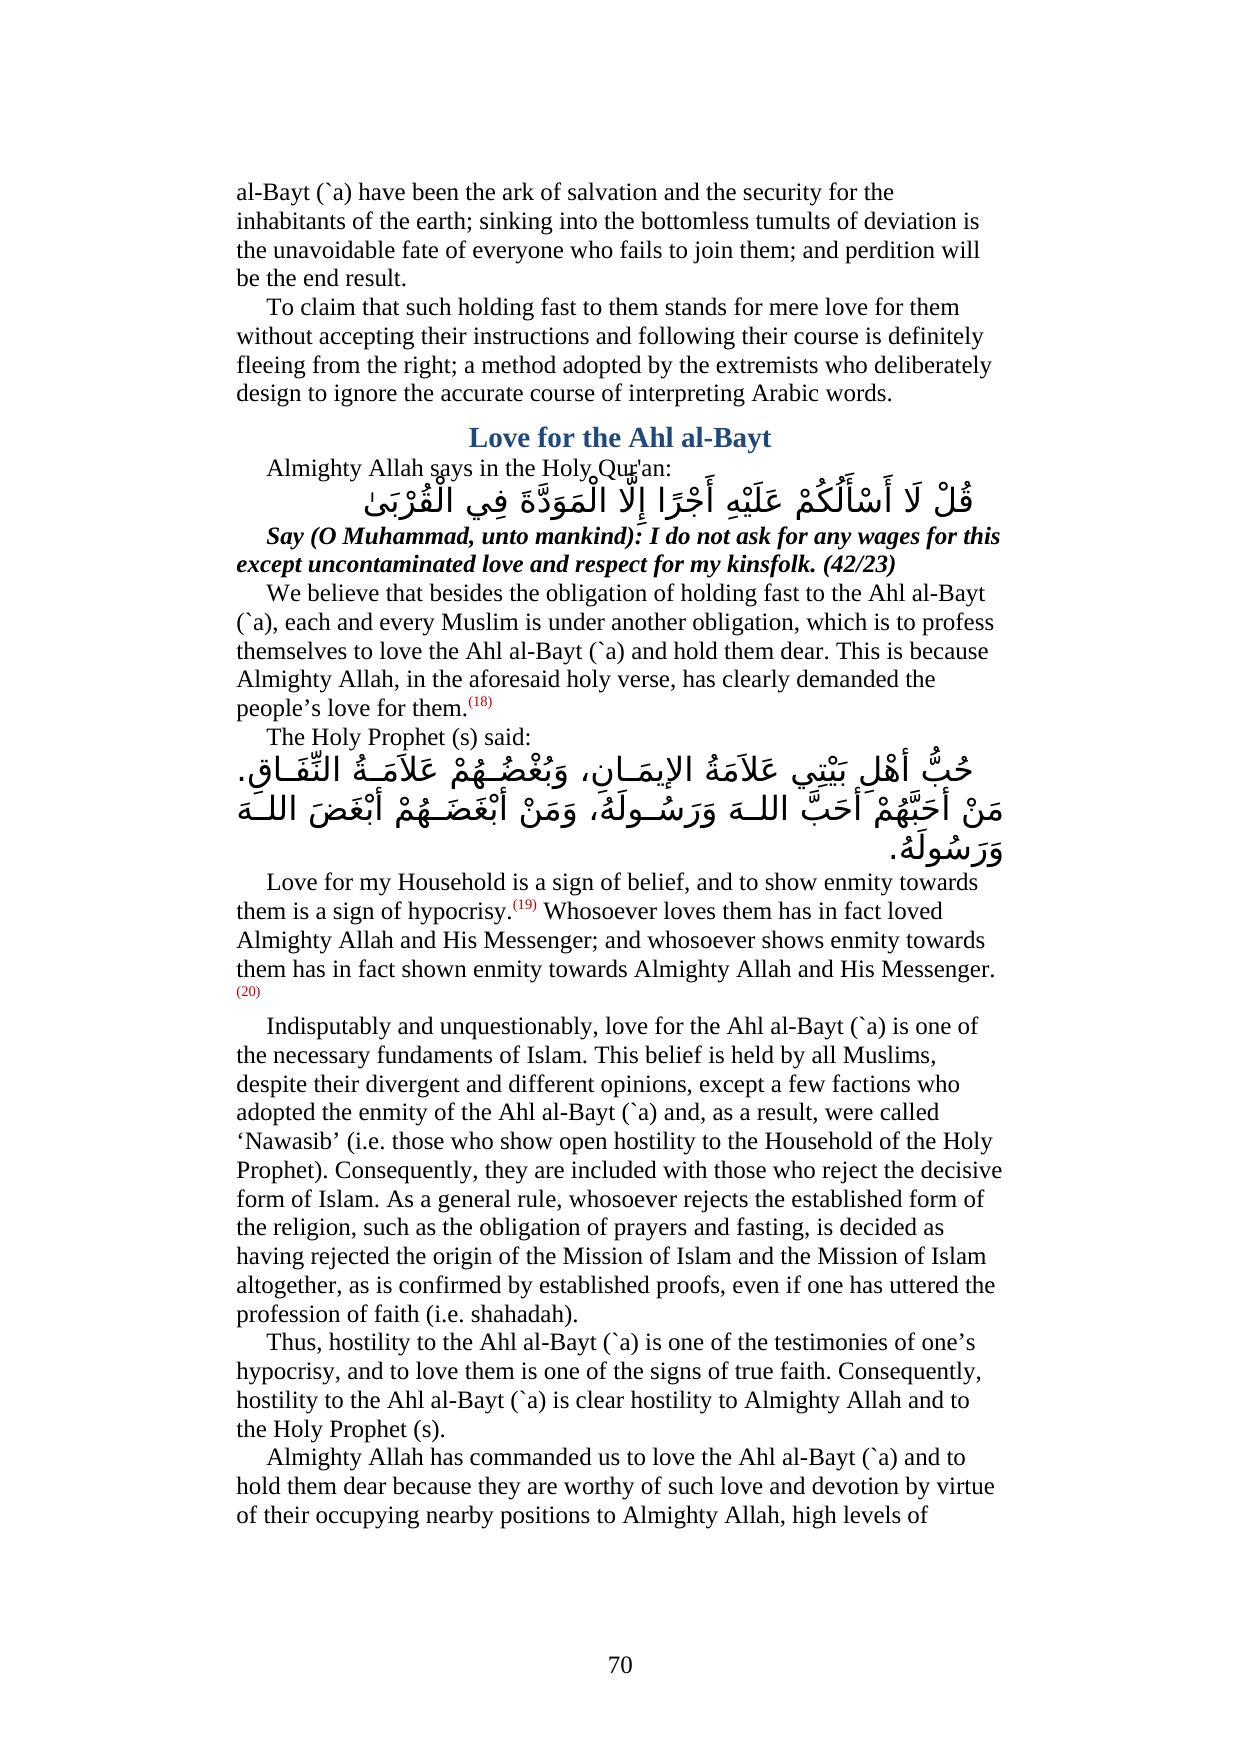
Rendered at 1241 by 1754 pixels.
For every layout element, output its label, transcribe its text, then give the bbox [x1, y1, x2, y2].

text قُلْ لَا أَسْأَلُكُمْ عَلَيْهِ أَجْرًا إِلَّا الْمَوَدَّةَ فِي الْقُرْبَىٰ [236, 482, 1004, 521]
text حُبُّ أهْلِ بَيْتِي عَلاَمَةُ الإيمَانِ، وَبُغْضُهُمْ عَلاَمَةُ النِّفَاقِ. مَنْ أحَبَّهُمْ أحَبَّ اللهَ وَرَسُولَهُ، وَمَنْ أبْغَضَهُمْ أبْغَضَ اللهَ وَرَسُولَهُ. [236, 751, 1004, 867]
subtitle Love for the Ahl al-Bayt [236, 420, 1004, 453]
text Thus, hostility to the Ahl al-Bayt (`a) is one of the testimonies of one’s hypocrisy, and to love them is one of the signs of true faith. Consequently, hostility to the Ahl al-Bayt (`a) is clear hostility to Almighty Allah and to the Holy Prophet (s). [236, 1327, 1004, 1442]
text Say (O Muhammad, unto mankind): I do not ask for any wages for this except uncontaminated love and respect for my kinsfolk. (42/23) [236, 521, 1004, 578]
text We believe that besides the obligation of holding fast to the Ahl al-Bayt (`a), each and every Muslim is under another obligation, which is to profess themselves to love the Ahl al-Bayt (`a) and hold them dear. This is because Almighty Allah, in the aforesaid holy verse, has clearly demanded the people’s love for them.(18) [236, 578, 1004, 722]
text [236, 1442, 1004, 1529]
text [236, 177, 1004, 292]
text The Holy Prophet (s) said: [236, 722, 1004, 751]
text Love for my Household is a sign of belief, and to show enmity towards them is a sign of hypocrisy.(19) Whosoever loves them has in fact loved Almighty Allah and His Messenger; and whosoever shows enmity towards them has in fact shown enmity towards Almighty Allah and His Messenger.(20) [236, 867, 1004, 1011]
text Indisputably and unquestionably, love for the Ahl al-Bayt (`a) is one of the necessary fundaments of Islam. This belief is held by all Muslims, despite their divergent and different opinions, except a few factions who adopted the enmity of the Ahl al-Bayt (`a) and, as a result, were called ‘Nawasib’ (i.e. those who show open hostility to the Household of the Holy Prophet). Consequently, they are included with those who reject the decisive form of Islam. As a general rule, whosoever rejects the established form of the religion, such as the obligation of prayers and fasting, is decided as having rejected the origin of the Mission of Islam and the Mission of Islam altogether, as is confirmed by established proofs, even if one has uttered the profession of faith (i.e. shahadah). [236, 1011, 1004, 1327]
text To claim that such holding fast to them stands for mere love for them without accepting their instructions and following their course is definitely fleeing from the right; a method adopted by the extremists who deliberately design to ignore the accurate course of interpreting Arabic words. [236, 292, 1004, 407]
text Almighty Allah says in the Holy Qur'an: [236, 453, 1004, 482]
